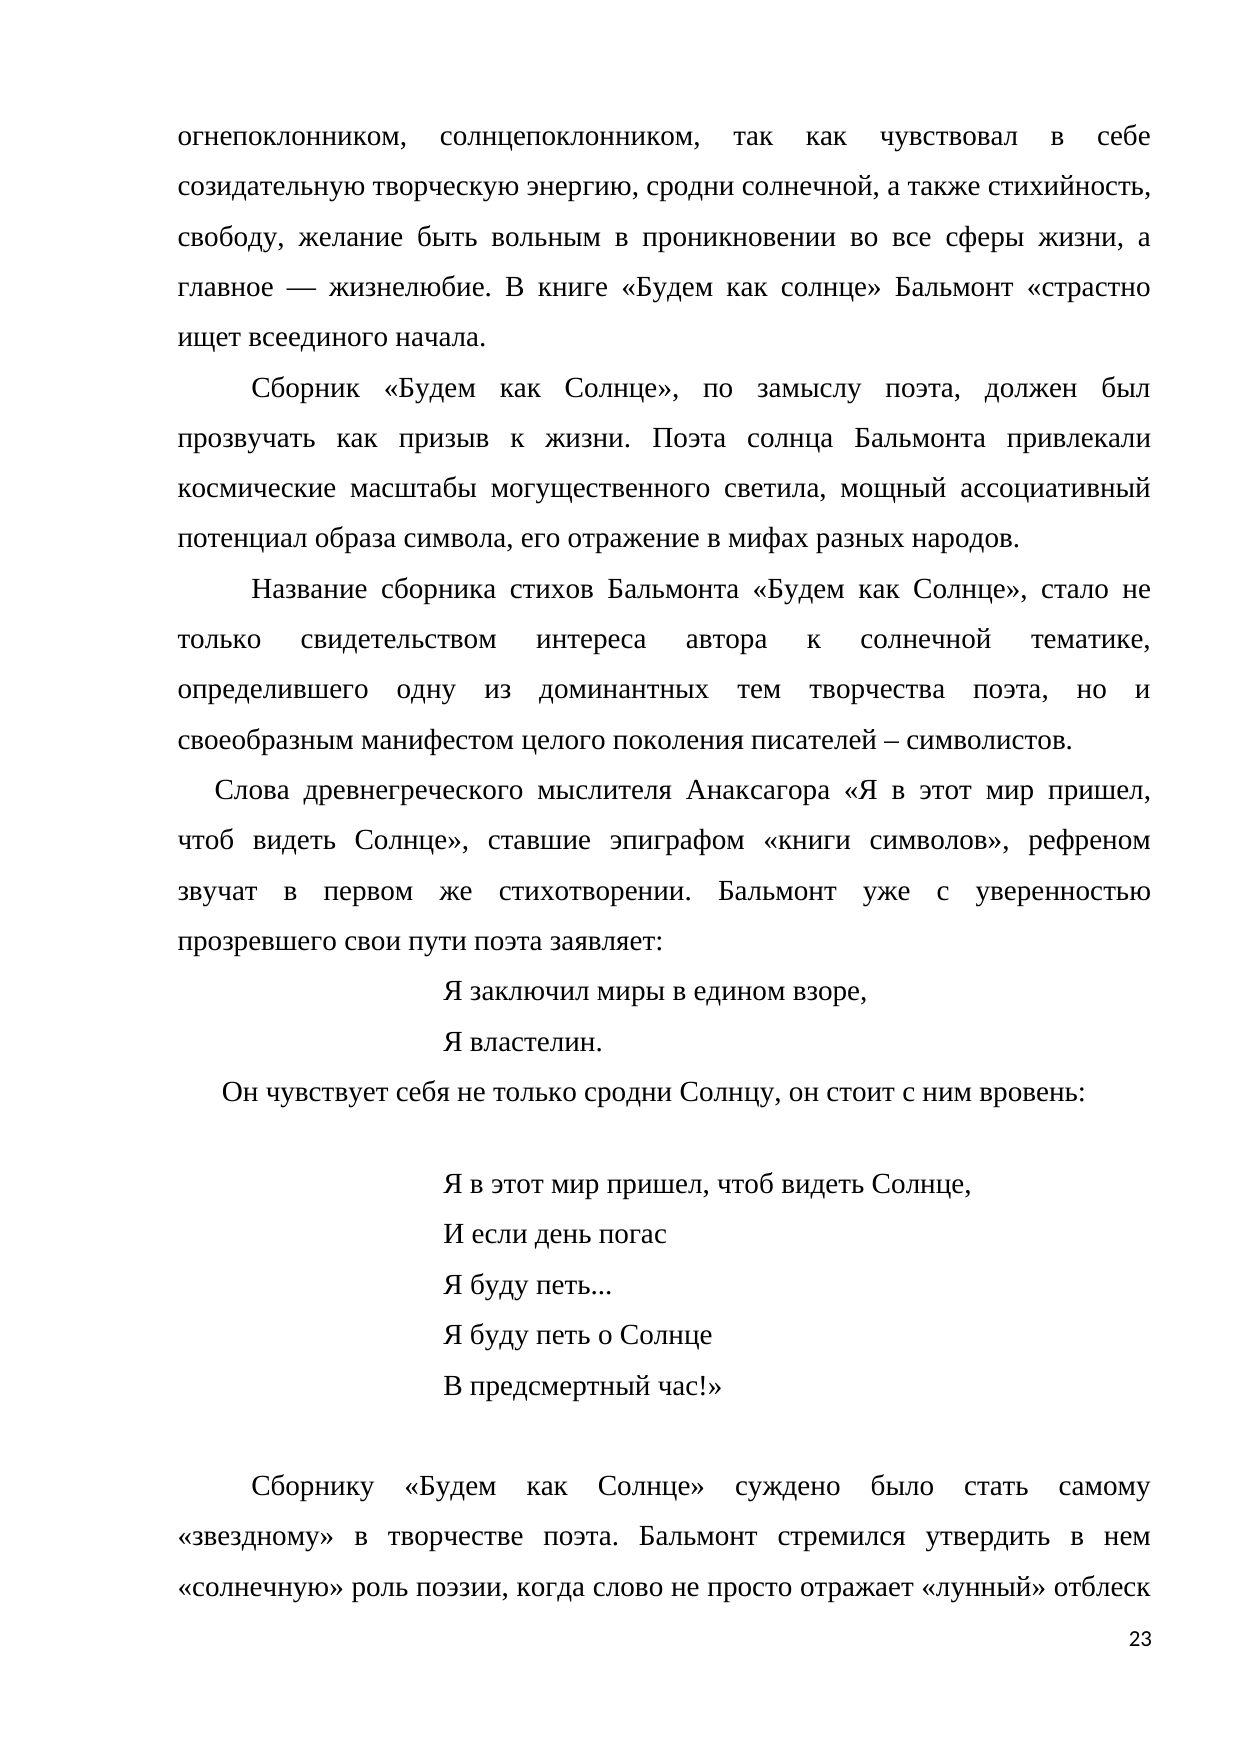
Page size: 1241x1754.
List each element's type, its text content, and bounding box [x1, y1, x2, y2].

text Он чувствует себя не только сродни Солнцу, он стоит с ним вровень: [177, 1074, 1152, 1108]
text Я буду петь... [177, 1267, 1152, 1301]
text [177, 1468, 1152, 1602]
text В предсмертный час!» [177, 1368, 1152, 1401]
text Я буду петь о Солнце [177, 1317, 1152, 1351]
text Название сборника стихов Бальмонта «Будем как Солнце», стало не только свидетельством интереса автора к солнечной тематике, определившего одну из доминантных тем творчества поэта, но и своеобразным манифестом целого поколения писателей – символистов. [177, 571, 1152, 755]
text Я в этот мир пришел, чтоб видеть Солнце, [177, 1166, 1152, 1200]
text Сборник «Будем как Солнце», по замыслу поэта, должен был прозвучать как призыв к жизни. Поэта солнца Бальмонта привлекали космические масштабы могущественного светила, мощный ассоциативный потенциал образа символа, его отражение в мифах разных народов. [177, 370, 1152, 554]
text Я заключил миры в едином взоре, [177, 973, 1152, 1007]
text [177, 118, 1152, 353]
text Я властелин. [177, 1024, 1152, 1057]
text И если день погас [177, 1217, 1152, 1250]
text Слова древнегреческого мыслителя Анаксагора «Я в этот мир пришел, чтоб видеть Солнце», ставшие эпиграфом «книги символов», рефреном звучат в первом же стихотворении. Бальмонт уже с уверенностью прозревшего свои пути поэта заявляет: [177, 772, 1152, 957]
